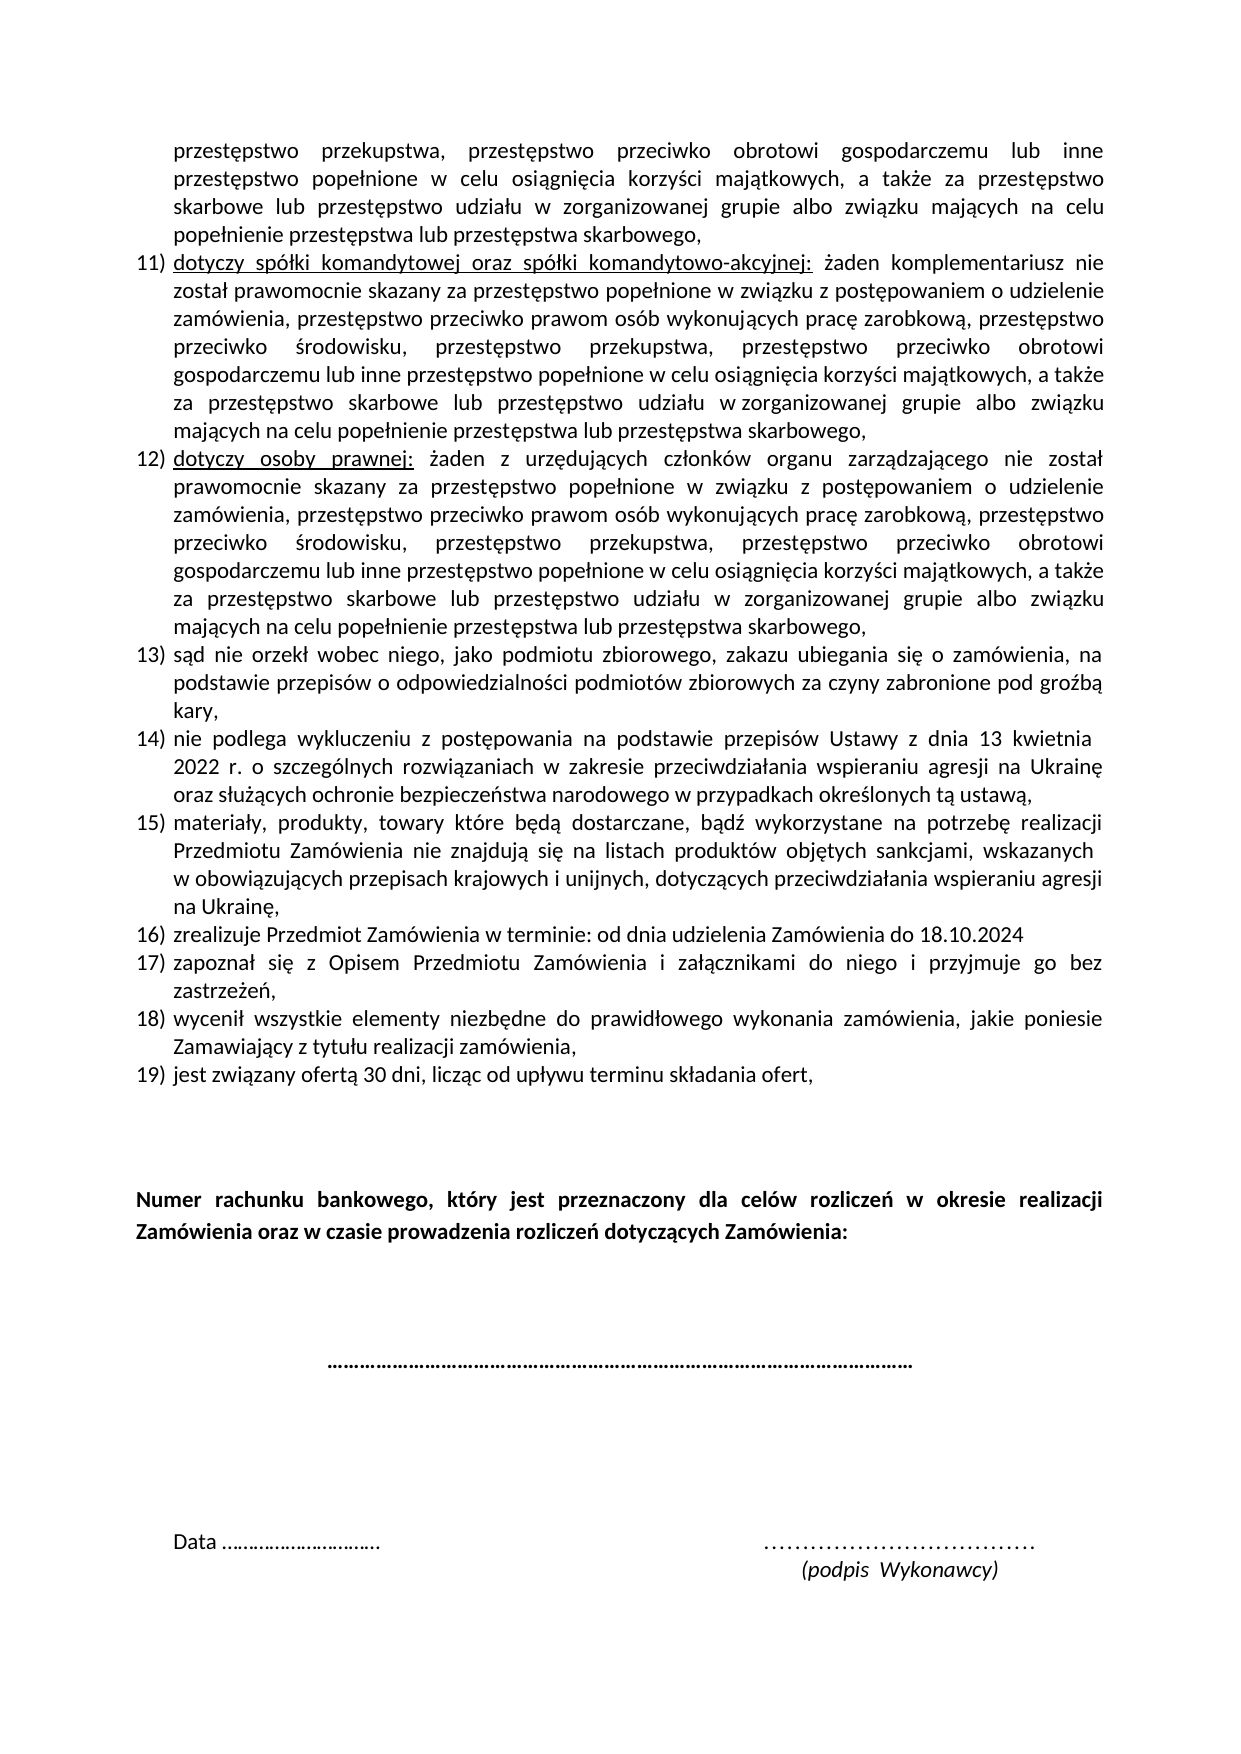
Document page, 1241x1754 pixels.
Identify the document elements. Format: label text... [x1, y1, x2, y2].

text Data ………………………… ................................... [173, 1527, 1104, 1555]
text ……………………………………………………………………………………………… [136, 1346, 1104, 1374]
list nie podlega wykluczeniu z postępowania na podstawie przepisów Ustawy z dnia 13 kwietnia 2022 r. o szczególnych rozwiązaniach w zakresie przeciwdziałania wspieraniu agresji na Ukrainę oraz służących ochronie bezpieczeństwa narodowego w przypadkach określonych tą ustawą, [136, 724, 1104, 808]
list wycenił wszystkie elementy niezbędne do prawidłowego wykonania zamówienia, jakie poniesie Zamawiający z tytułu realizacji zamówienia, [136, 1004, 1104, 1061]
list jest związany ofertą 30 dni, licząc od upływu terminu składania ofert, [136, 1061, 1104, 1088]
text (podpis Wykonawcy) [136, 1555, 1104, 1583]
text Numer rachunku bankowego, który jest przeznaczony dla celów rozliczeń w okresie realizacji Zamówienia oraz w czasie prowadzenia rozliczeń dotyczących Zamówienia: [136, 1185, 1104, 1245]
list dotyczy spółki komandytowej oraz spółki komandytowo-akcyjnej: żaden komplementariusz nie został prawomocnie skazany za przestępstwo popełnione w związku z postępowaniem o udzielenie zamówienia, przestępstwo przeciwko prawom osób wykonujących pracę zarobkową, przestępstwo przeciwko środowisku, przestępstwo przekupstwa, przestępstwo przeciwko obrotowi gospodarczemu lub inne przestępstwo popełnione w celu osiągnięcia korzyści majątkowych, a także za przestępstwo skarbowe lub przestępstwo udziału w zorganizowanej grupie albo związku mających na celu popełnienie przestępstwa lub przestępstwa skarbowego, [136, 248, 1104, 444]
list sąd nie orzekł wobec niego, jako podmiotu zbiorowego, zakazu ubiegania się o zamówienia, na podstawie przepisów o odpowiedzialności podmiotów zbiorowych za czyny zabronione pod groźbą kary, [136, 640, 1104, 724]
list dotyczy osoby prawnej: żaden z urzędujących członków organu zarządzającego nie został prawomocnie skazany za przestępstwo popełnione w związku z postępowaniem o udzielenie zamówienia, przestępstwo przeciwko prawom osób wykonujących pracę zarobkową, przestępstwo przeciwko środowisku, przestępstwo przekupstwa, przestępstwo przeciwko obrotowi gospodarczemu lub inne przestępstwo popełnione w celu osiągnięcia korzyści majątkowych, a także za przestępstwo skarbowe lub przestępstwo udziału w zorganizowanej grupie albo związku mających na celu popełnienie przestępstwa lub przestępstwa skarbowego, [136, 444, 1104, 640]
list materiały, produkty, towary które będą dostarczane, bądź wykorzystane na potrzebę realizacji Przedmiotu Zamówienia nie znajdują się na listach produktów objętych sankcjami, wskazanych w obowiązujących przepisach krajowych i unijnych, dotyczących przeciwdziałania wspieraniu agresji na Ukrainę, [136, 808, 1104, 920]
list zrealizuje Przedmiot Zamówienia w terminie: od dnia udzielenia Zamówienia do 18.10.2024 [136, 920, 1104, 948]
list zapoznał się z Opisem Przedmiotu Zamówienia i załącznikami do niego i przyjmuje go bez zastrzeżeń, [136, 948, 1104, 1004]
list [136, 136, 1104, 248]
